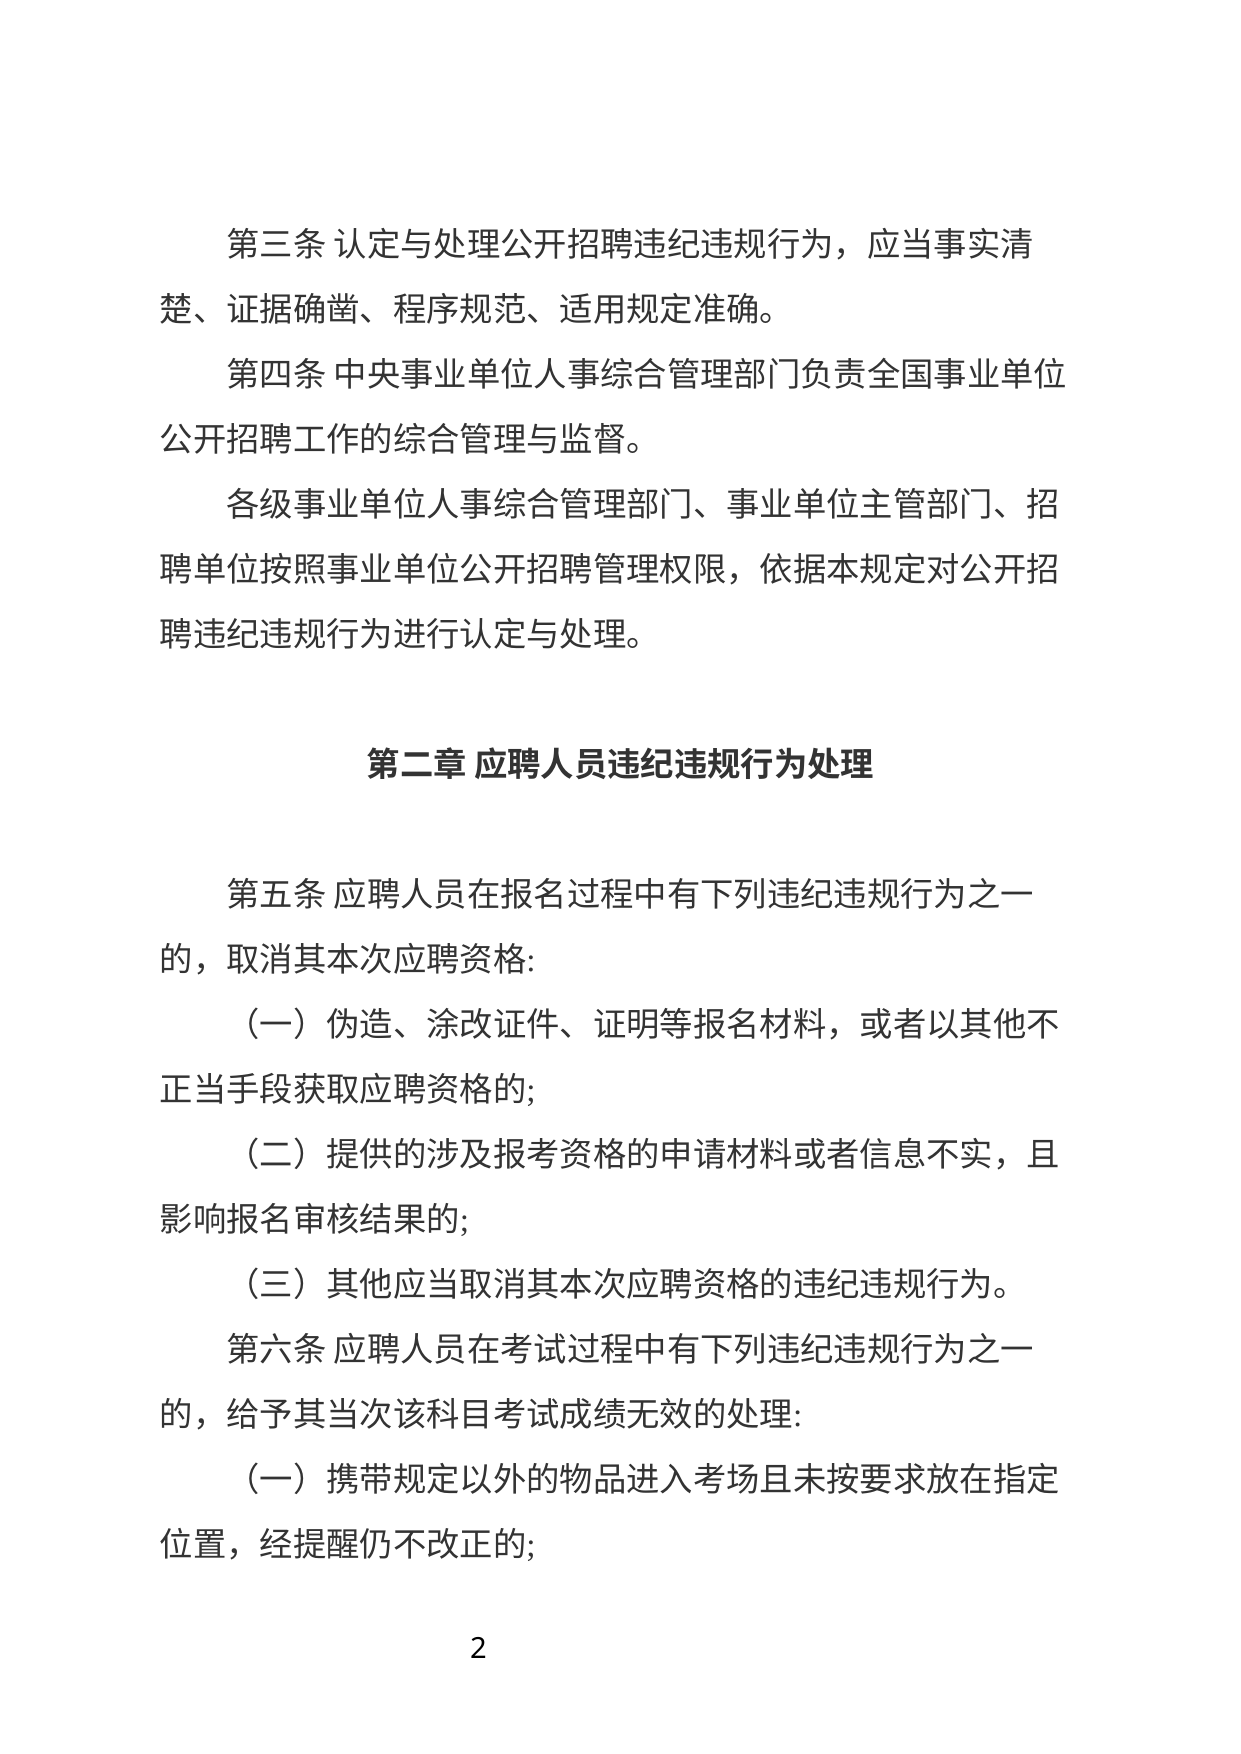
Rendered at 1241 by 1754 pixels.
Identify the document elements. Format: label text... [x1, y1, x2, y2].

text 第三条 认定与处理公开招聘违纪违规行为，应当事实清楚、证据确凿、程序规范、适用规定准确。 [159, 209, 1081, 339]
text 第二章 应聘人员违纪违规行为处理 [159, 729, 1081, 794]
text （二）提供的涉及报考资格的申请材料或者信息不实，且影响报名审核结果的; [159, 1119, 1081, 1249]
text （一）携带规定以外的物品进入考场且未按要求放在指定位置，经提醒仍不改正的; [159, 1444, 1081, 1574]
text 第五条 应聘人员在报名过程中有下列违纪违规行为之一的，取消其本次应聘资格: [159, 859, 1081, 989]
text 第六条 应聘人员在考试过程中有下列违纪违规行为之一的，给予其当次该科目考试成绩无效的处理: [159, 1314, 1081, 1444]
text （三）其他应当取消其本次应聘资格的违纪违规行为。 [159, 1249, 1081, 1314]
text 第四条 中央事业单位人事综合管理部门负责全国事业单位公开招聘工作的综合管理与监督。 [159, 339, 1081, 469]
text （一）伪造、涂改证件、证明等报名材料，或者以其他不正当手段获取应聘资格的; [159, 989, 1081, 1119]
text 各级事业单位人事综合管理部门、事业单位主管部门、招聘单位按照事业单位公开招聘管理权限，依据本规定对公开招聘违纪违规行为进行认定与处理。 [159, 469, 1081, 664]
